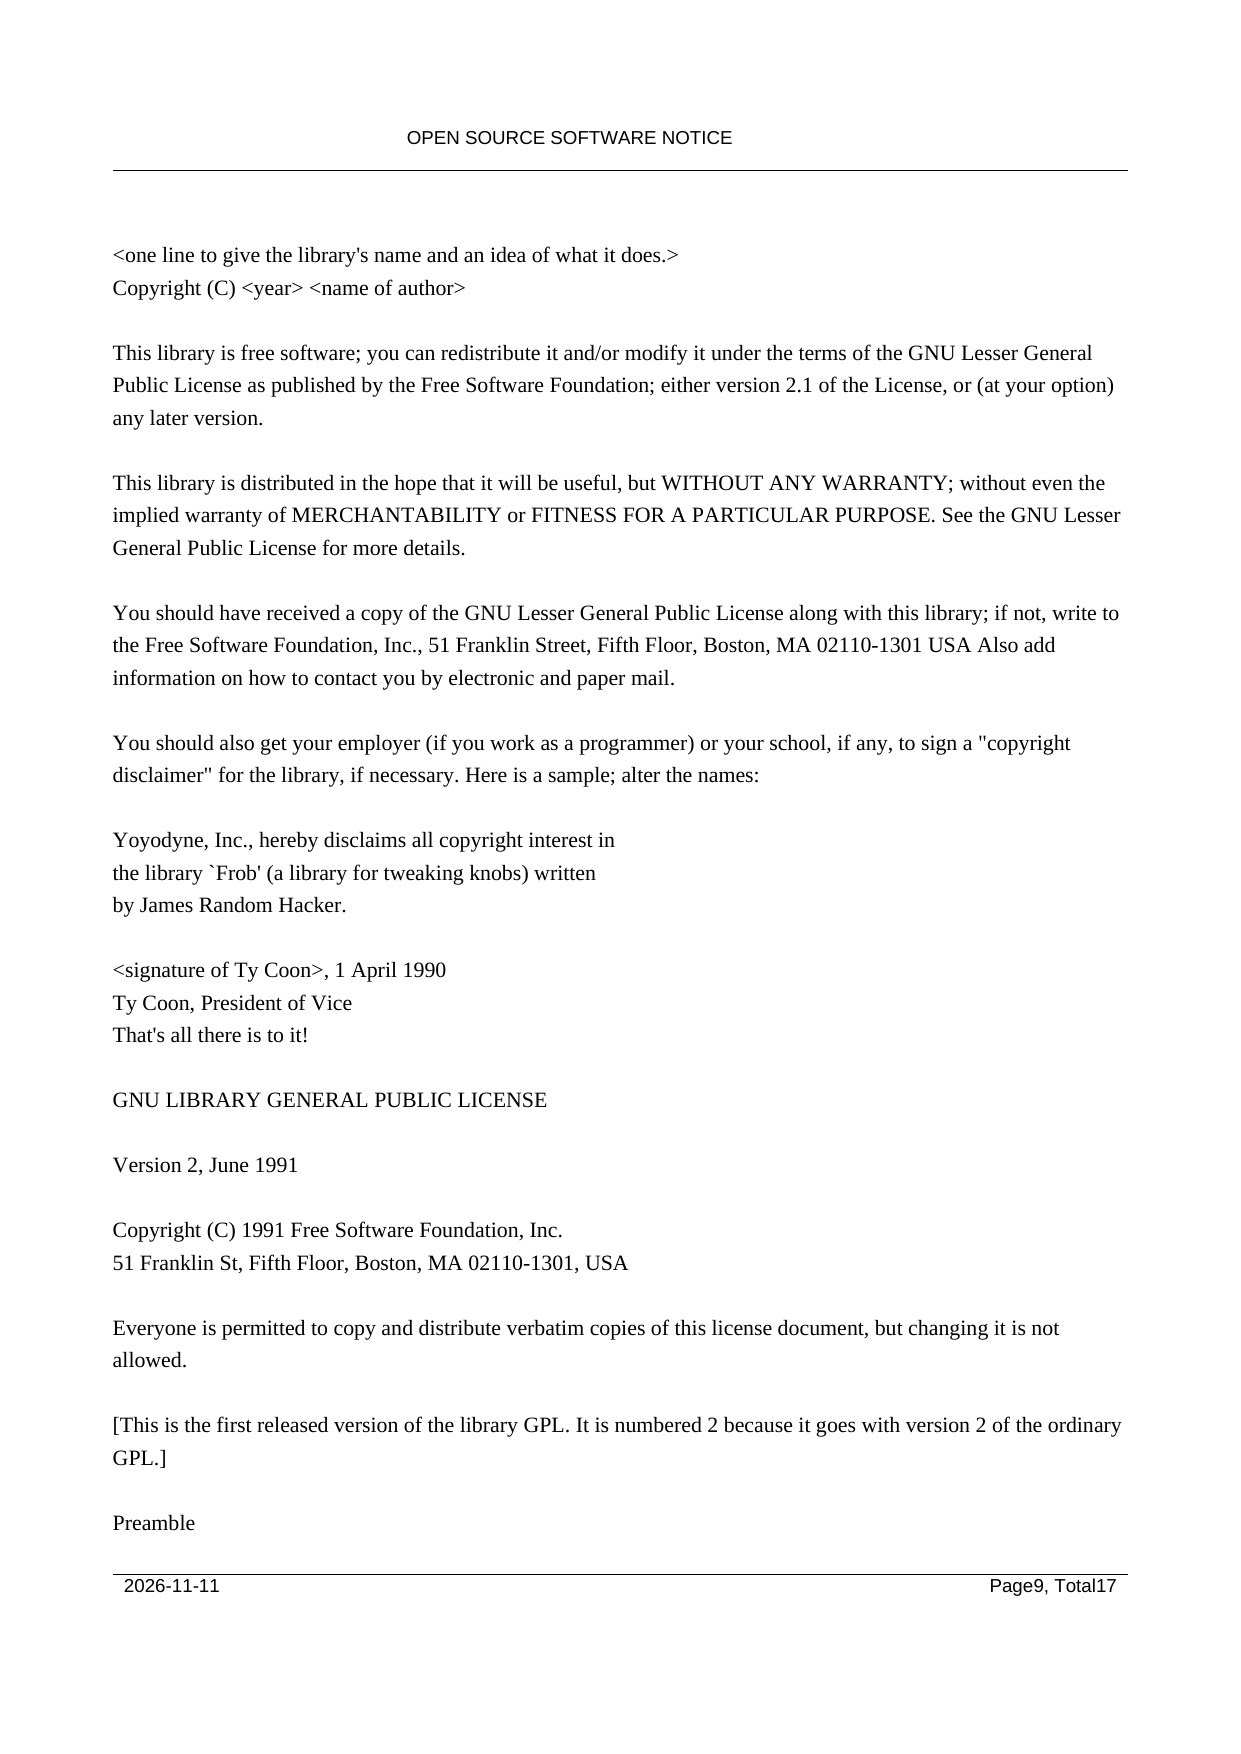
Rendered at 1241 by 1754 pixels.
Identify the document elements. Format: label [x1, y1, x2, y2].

text [112, 206, 1128, 1539]
